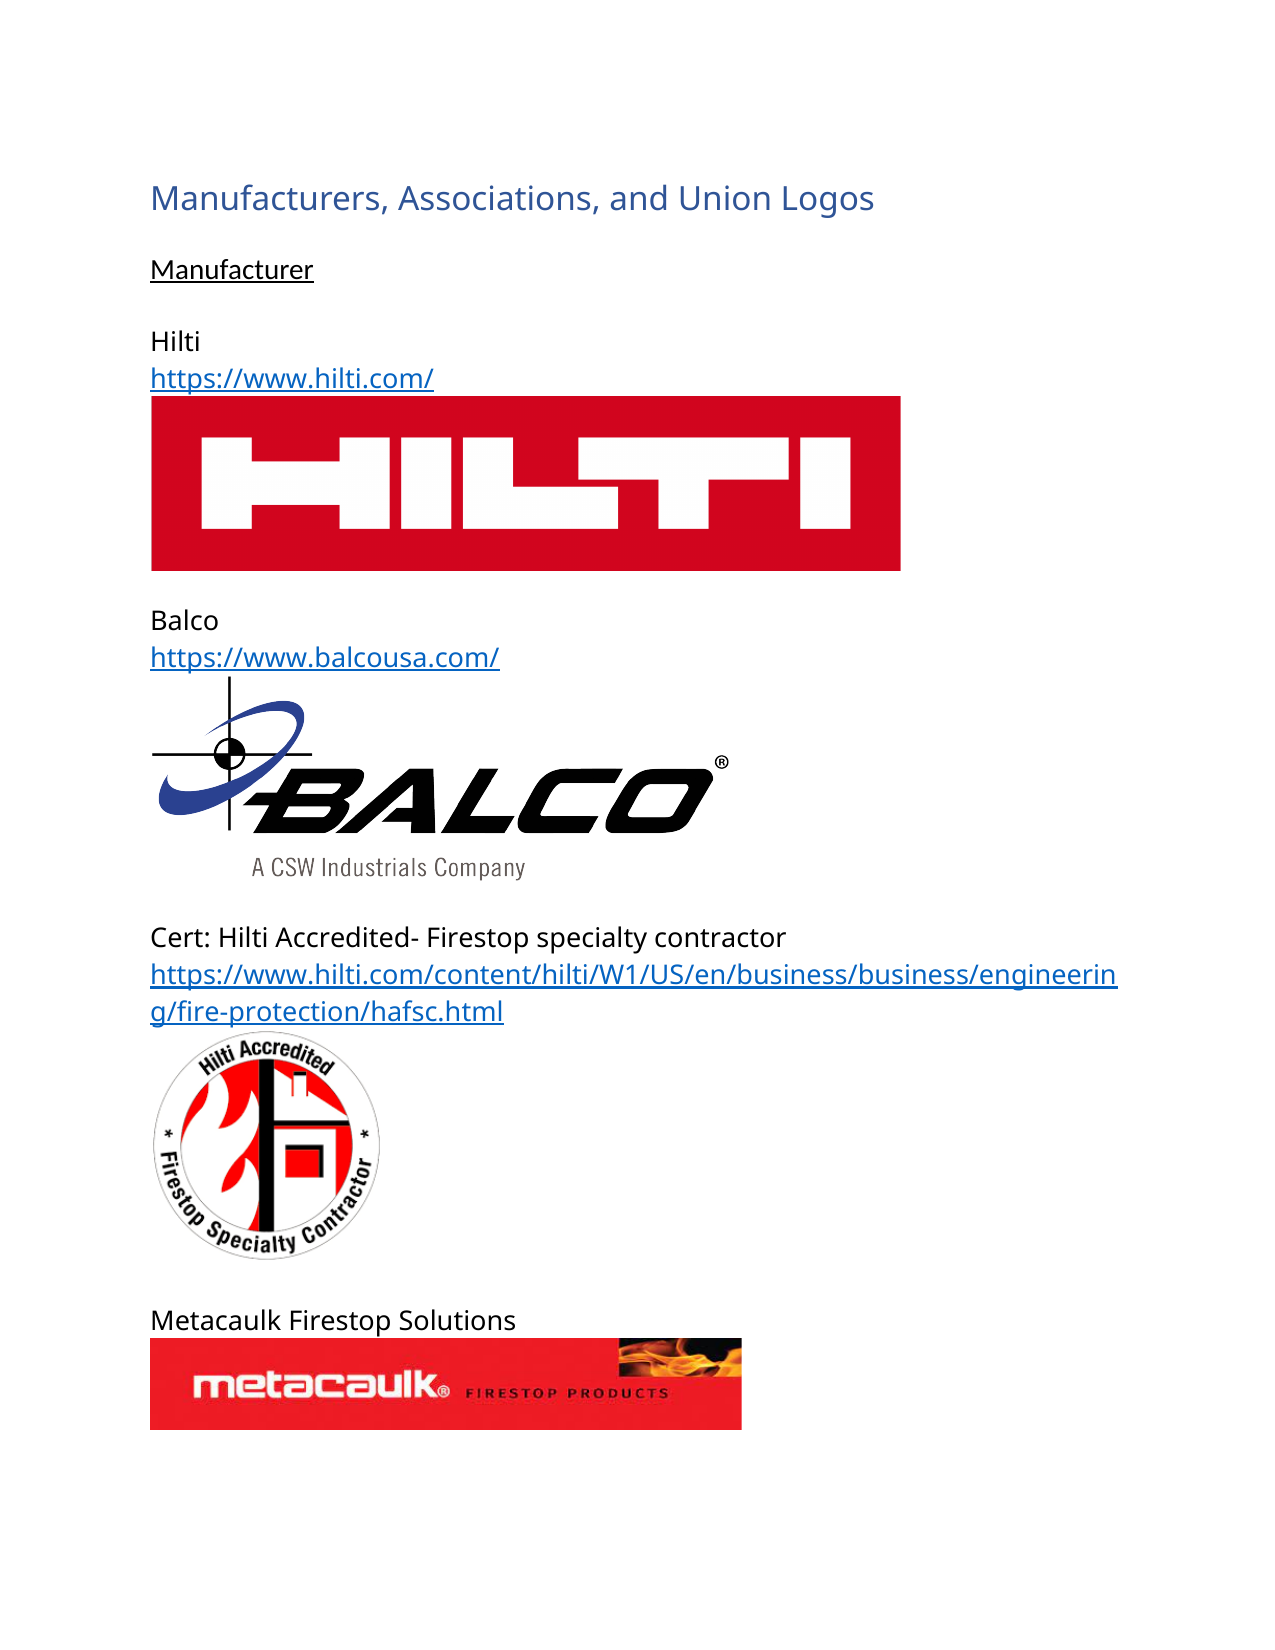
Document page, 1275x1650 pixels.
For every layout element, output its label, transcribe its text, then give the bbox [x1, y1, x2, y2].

picture [150, 1029, 382, 1265]
text Cert: Hilti Accredited- Firestop specialty contractor https://www.hilti.com/content/hilti/W1/US/en/business/business/engineering/fire-protection/hafsc.html [150, 918, 1125, 1029]
picture [150, 396, 903, 571]
text https://www.balcousa.com/ [150, 638, 1125, 675]
text Manufacturer [150, 251, 1125, 287]
text https://www.hilti.com/ [150, 359, 1125, 396]
subtitle Manufacturers, Associations, and Union Logos [150, 175, 1125, 220]
picture [150, 675, 730, 882]
picture [150, 1338, 742, 1430]
text Balco [150, 601, 1125, 638]
text Metacaulk Firestop Solutions [150, 1301, 1125, 1338]
text Hilti [150, 322, 1125, 359]
